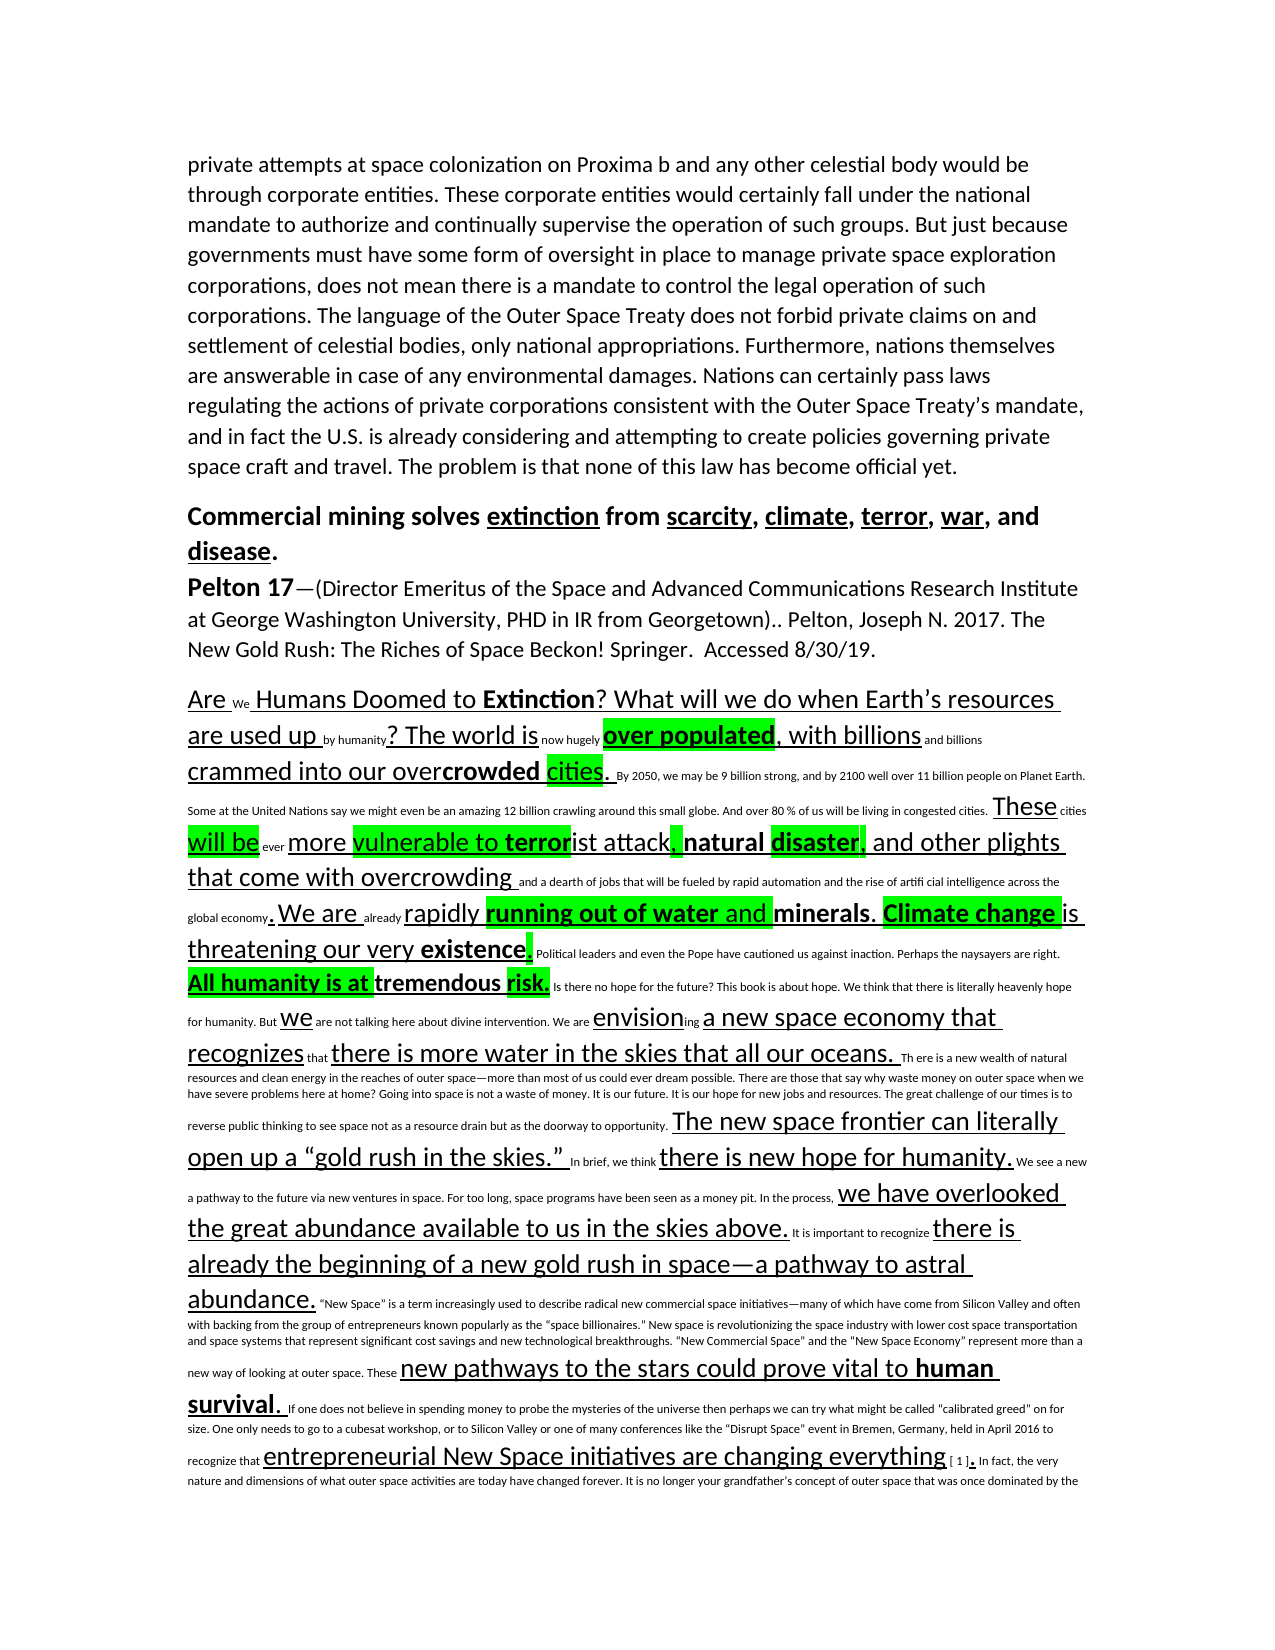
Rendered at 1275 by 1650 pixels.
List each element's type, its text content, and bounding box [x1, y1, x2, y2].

subtitle Commercial mining solves extinction from scarcity, climate, terror, war, and disease. [187, 499, 1087, 568]
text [187, 682, 1087, 1488]
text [187, 150, 1087, 480]
text Pelton 17—(Director Emeritus of the Space and Advanced Communications Research Institute at George Washington University, PHD in IR from Georgetown).. Pelton, Joseph N. 2017. The New Gold Rush: The Riches of Space Beckon! Springer. Accessed 8/30/19. [187, 570, 1087, 664]
